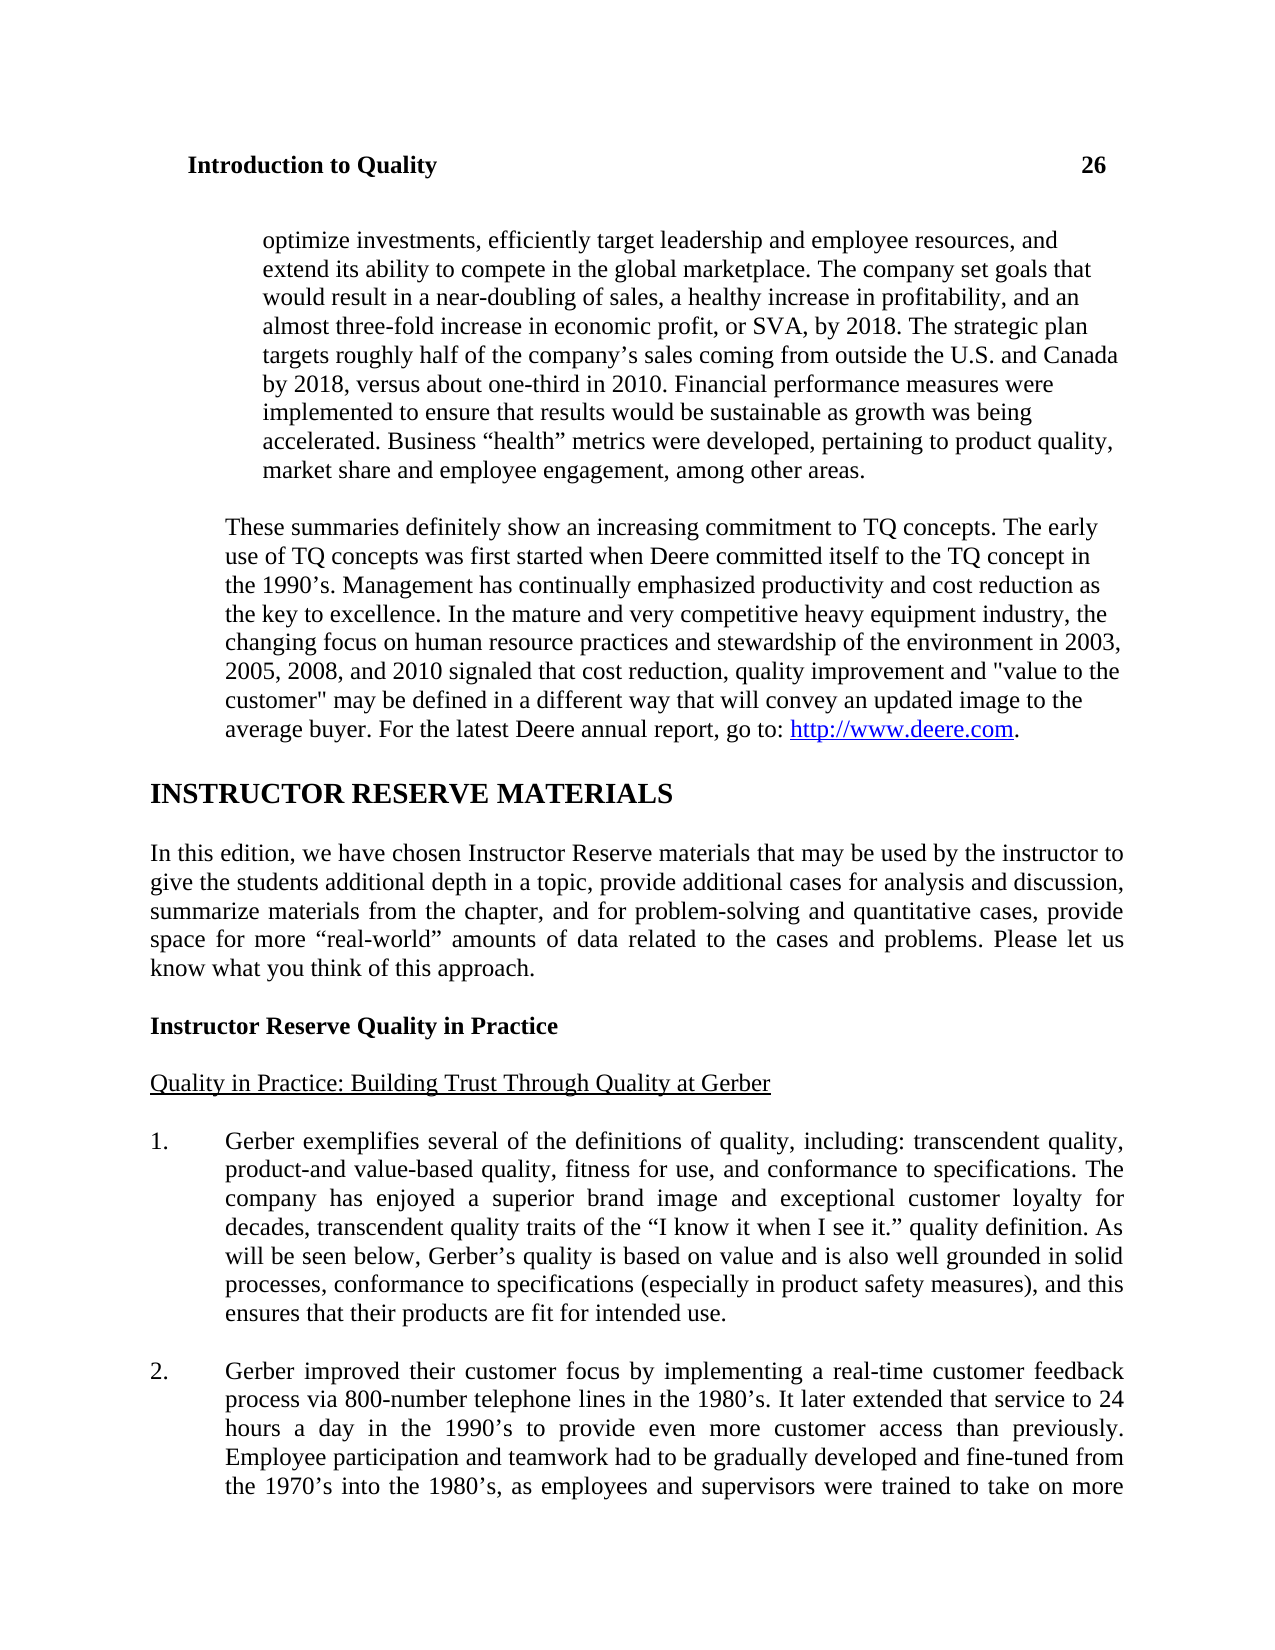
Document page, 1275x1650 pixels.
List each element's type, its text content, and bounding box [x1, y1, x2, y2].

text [150, 1356, 1125, 1499]
text 1. Gerber exemplifies several of the definitions of quality, including: transcendent quality, product-and value-based quality, fitness for use, and conformance to specifications. The company has enjoyed a superior brand image and exceptional customer loyalty for decades, transcendent quality traits of the “I know it when I see it.” quality definition. As will be seen below, Gerber’s quality is based on value and is also well grounded in solid processes, conformance to specifications (especially in product safety measures), and this ensures that their products are fit for intended use. [150, 1126, 1125, 1327]
text These summaries definitely show an increasing commitment to TQ concepts. The early use of TQ concepts was first started when Deere committed itself to the TQ concept in the 1990’s. Management has continually emphasized productivity and cost reduction as the key to excellence. In the mature and very competitive heavy equipment industry, the changing focus on human resource practices and stewardship of the environment in 2003, 2005, 2008, and 2010 signaled that cost reduction, quality improvement and "value to the customer" may be defined in a different way that will convey an updated image to the average buyer. For the latest Deere annual report, go to: http://www.deere.com. [225, 512, 1125, 742]
text Quality in Practice: Building Trust Through Quality at Gerber [150, 1068, 1125, 1097]
text Instructor Reserve Quality in Practice [150, 1011, 1125, 1039]
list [225, 225, 1125, 484]
text In this edition, we have chosen Instructor Reserve materials that may be used by the instructor to give the students additional depth in a topic, provide additional cases for analysis and discussion, summarize materials from the chapter, and for problem-solving and quantitative cases, provide space for more “real-world” amounts of data related to the cases and problems. Please let us know what you think of this approach. [150, 838, 1125, 982]
subtitle INSTRUCTOR RESERVE MATERIALS [150, 776, 1125, 809]
